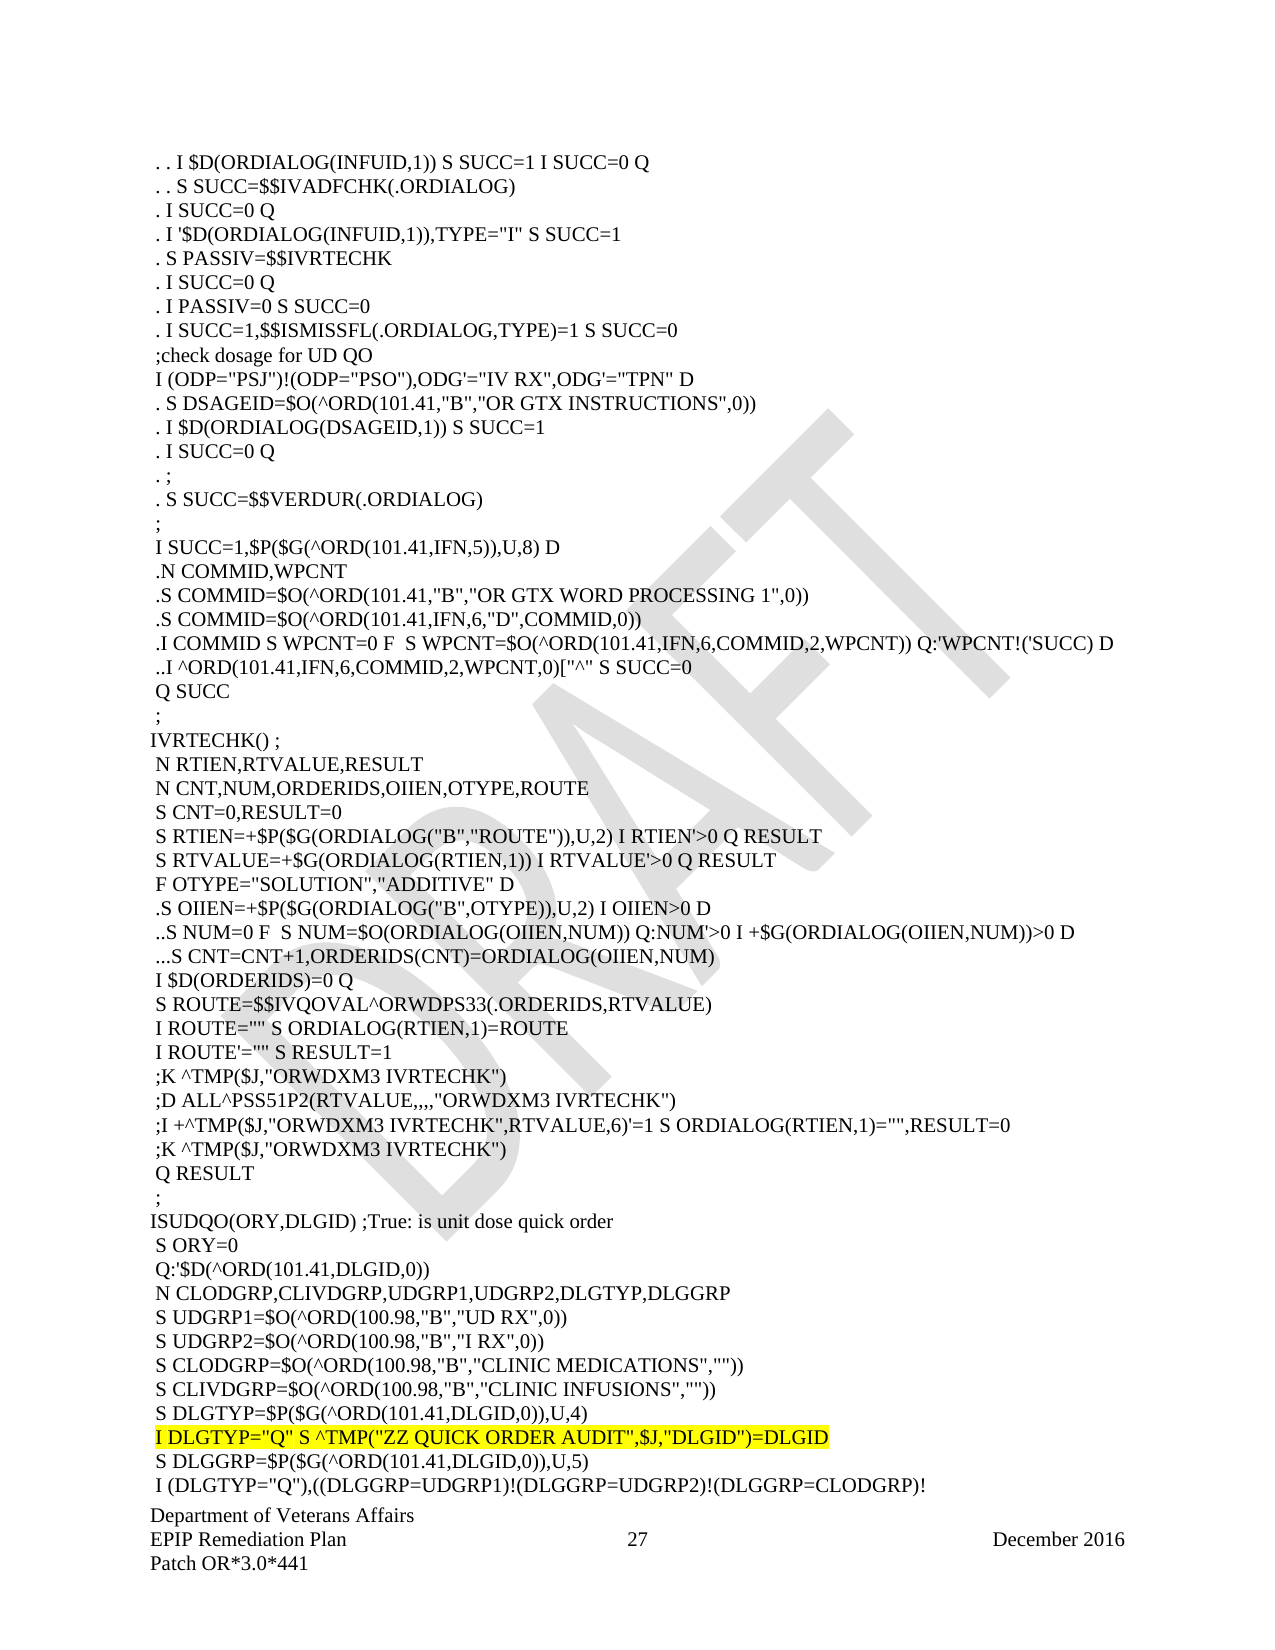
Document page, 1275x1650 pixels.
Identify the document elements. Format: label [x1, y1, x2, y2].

text [150, 150, 1125, 1497]
